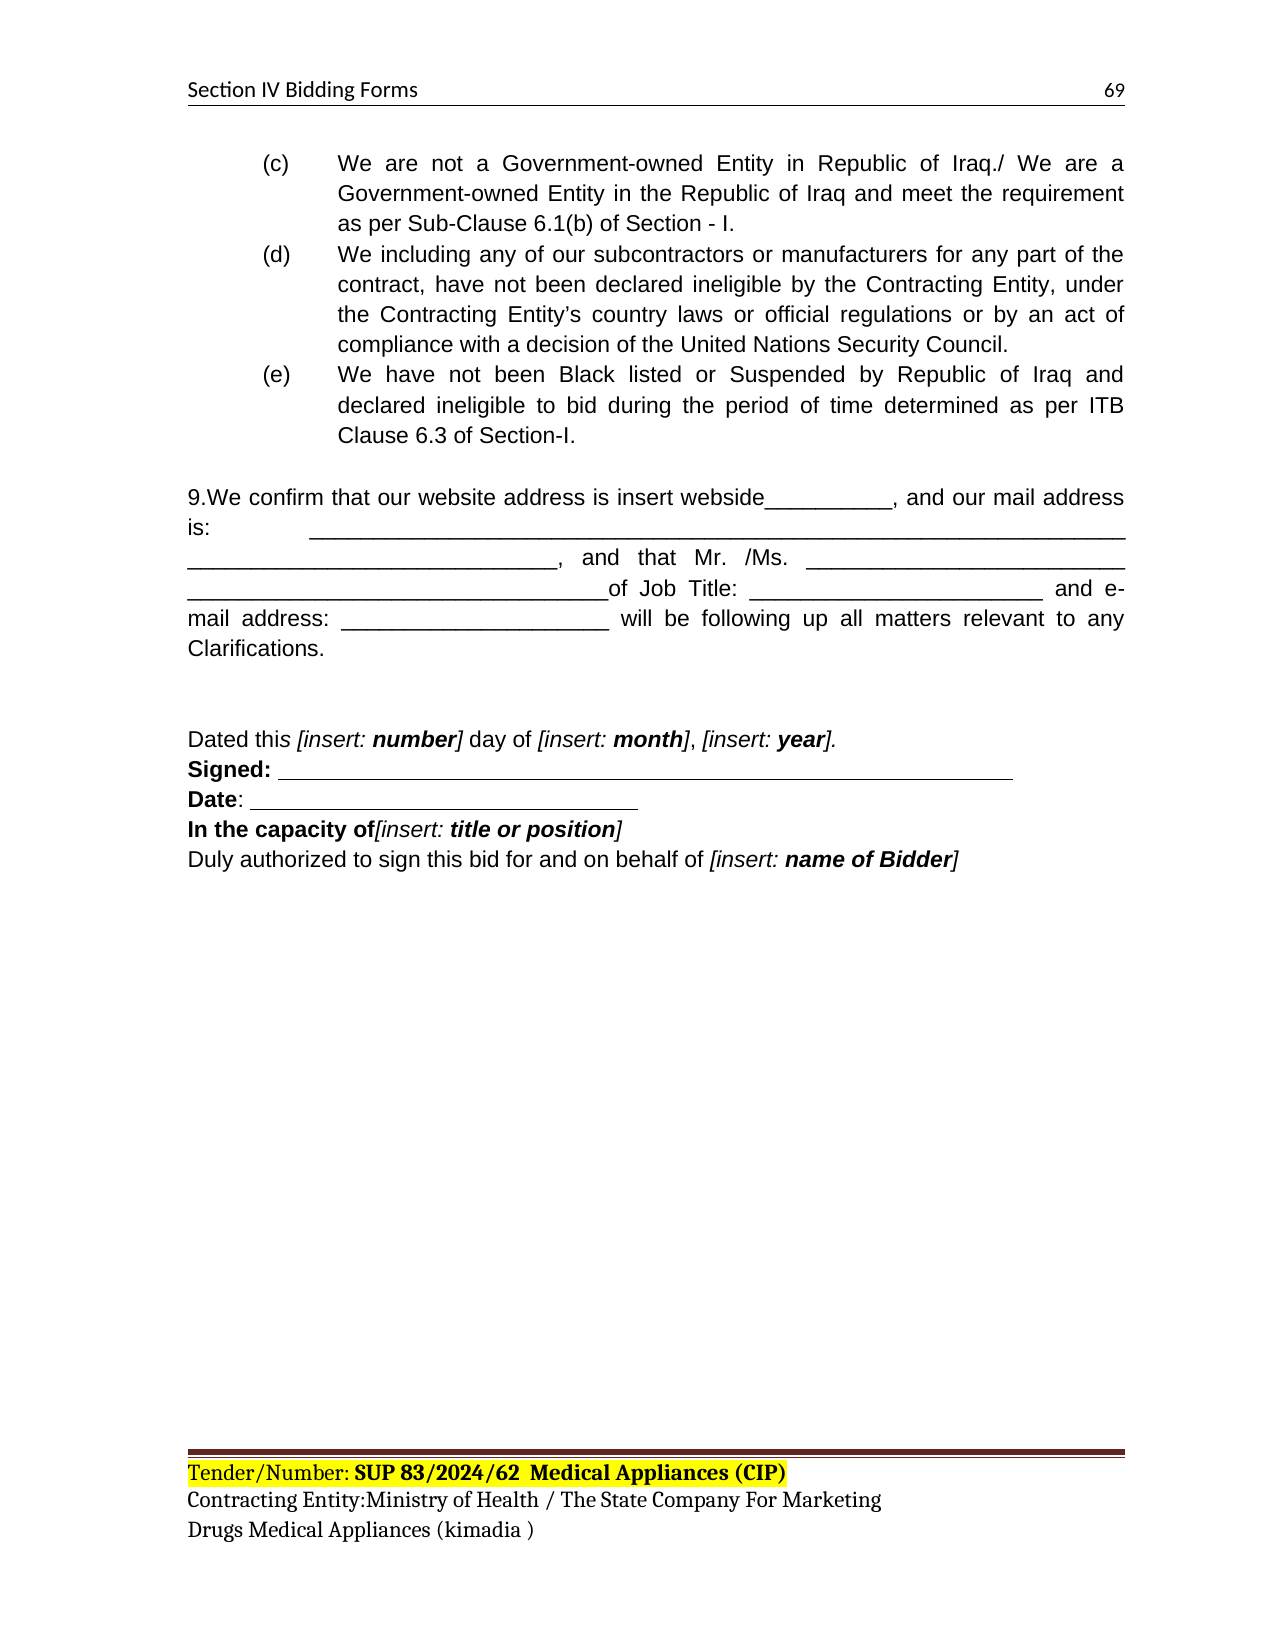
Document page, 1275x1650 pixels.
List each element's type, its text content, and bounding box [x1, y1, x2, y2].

text Dated this [insert: number] day of [insert: month], [insert: year]. [187, 726, 1125, 752]
text In the capacity of[insert: title or position] [187, 816, 1125, 843]
text (c) We are not a Government-owned Entity in Republic of Iraq./ We are a Government-owned Entity in the Republic of Iraq and meet the requirement as per Sub-Clause 6.1(b) of Section - I. [262, 150, 1125, 237]
text Duly authorized to sign this bid for and on behalf of [insert: name of Bidder] [187, 846, 1125, 873]
text (d) We including any of our subcontractors or manufacturers for any part of the contract, have not been declared ineligible by the Contracting Entity, under the Contracting Entity’s country laws or official regulations or by an act of compliance with a decision of the United Nations Security Council. [262, 241, 1125, 358]
text Date: [187, 786, 1125, 812]
text Signed: [187, 756, 1125, 782]
text 9.We confirm that our website address is insert webside__________, and our mail address is: ________________________________________________________________ _____________________________, and that Mr. /Ms. _________________________ _________________________________of Job Title: _______________________ and e-mail address: _____________________ will be following up all matters relevant to any Clarifications. [187, 484, 1125, 661]
text (e) We have not been Black listed or Suspended by Republic of Iraq and declared ineligible to bid during the period of time determined as per ITB Clause 6.3 of Section-I. [262, 361, 1125, 448]
